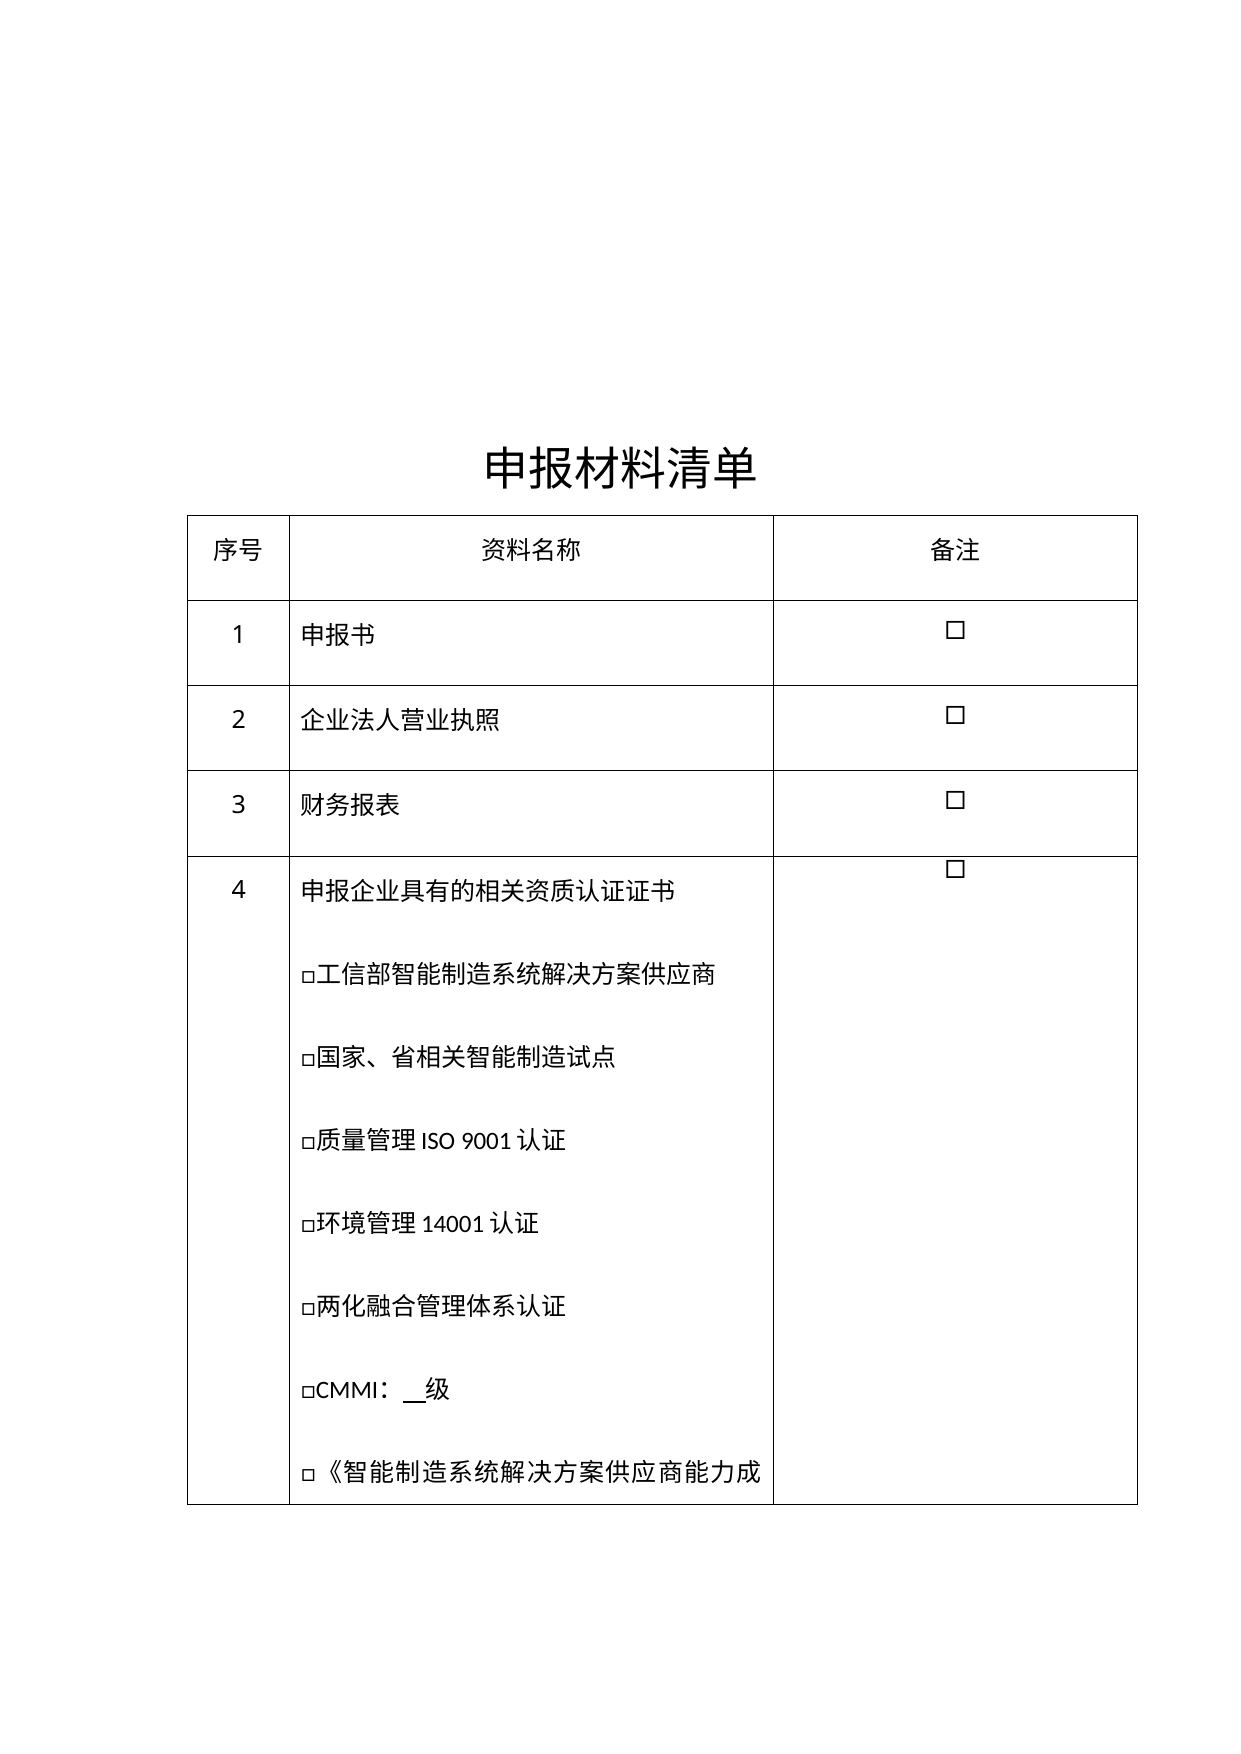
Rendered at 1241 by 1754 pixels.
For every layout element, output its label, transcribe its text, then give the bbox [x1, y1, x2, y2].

table_cell 1 [188, 601, 289, 685]
table_header 序号 [188, 516, 289, 600]
table_header 资料名称 [290, 516, 773, 600]
table_cell [774, 771, 1137, 856]
table_cell 财务报表 [290, 771, 773, 856]
table_cell 2 [188, 686, 289, 770]
text 申报材料清单 [187, 417, 1053, 515]
table_header 备注 [774, 516, 1137, 600]
table_cell [774, 857, 1137, 1503]
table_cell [290, 857, 773, 1503]
table_cell 3 [188, 771, 289, 856]
table_cell [774, 601, 1137, 685]
table_cell [774, 686, 1137, 770]
table_cell 企业法人营业执照 [290, 686, 773, 770]
table_cell 申报书 [290, 601, 773, 685]
table_cell 4 [188, 857, 289, 1503]
